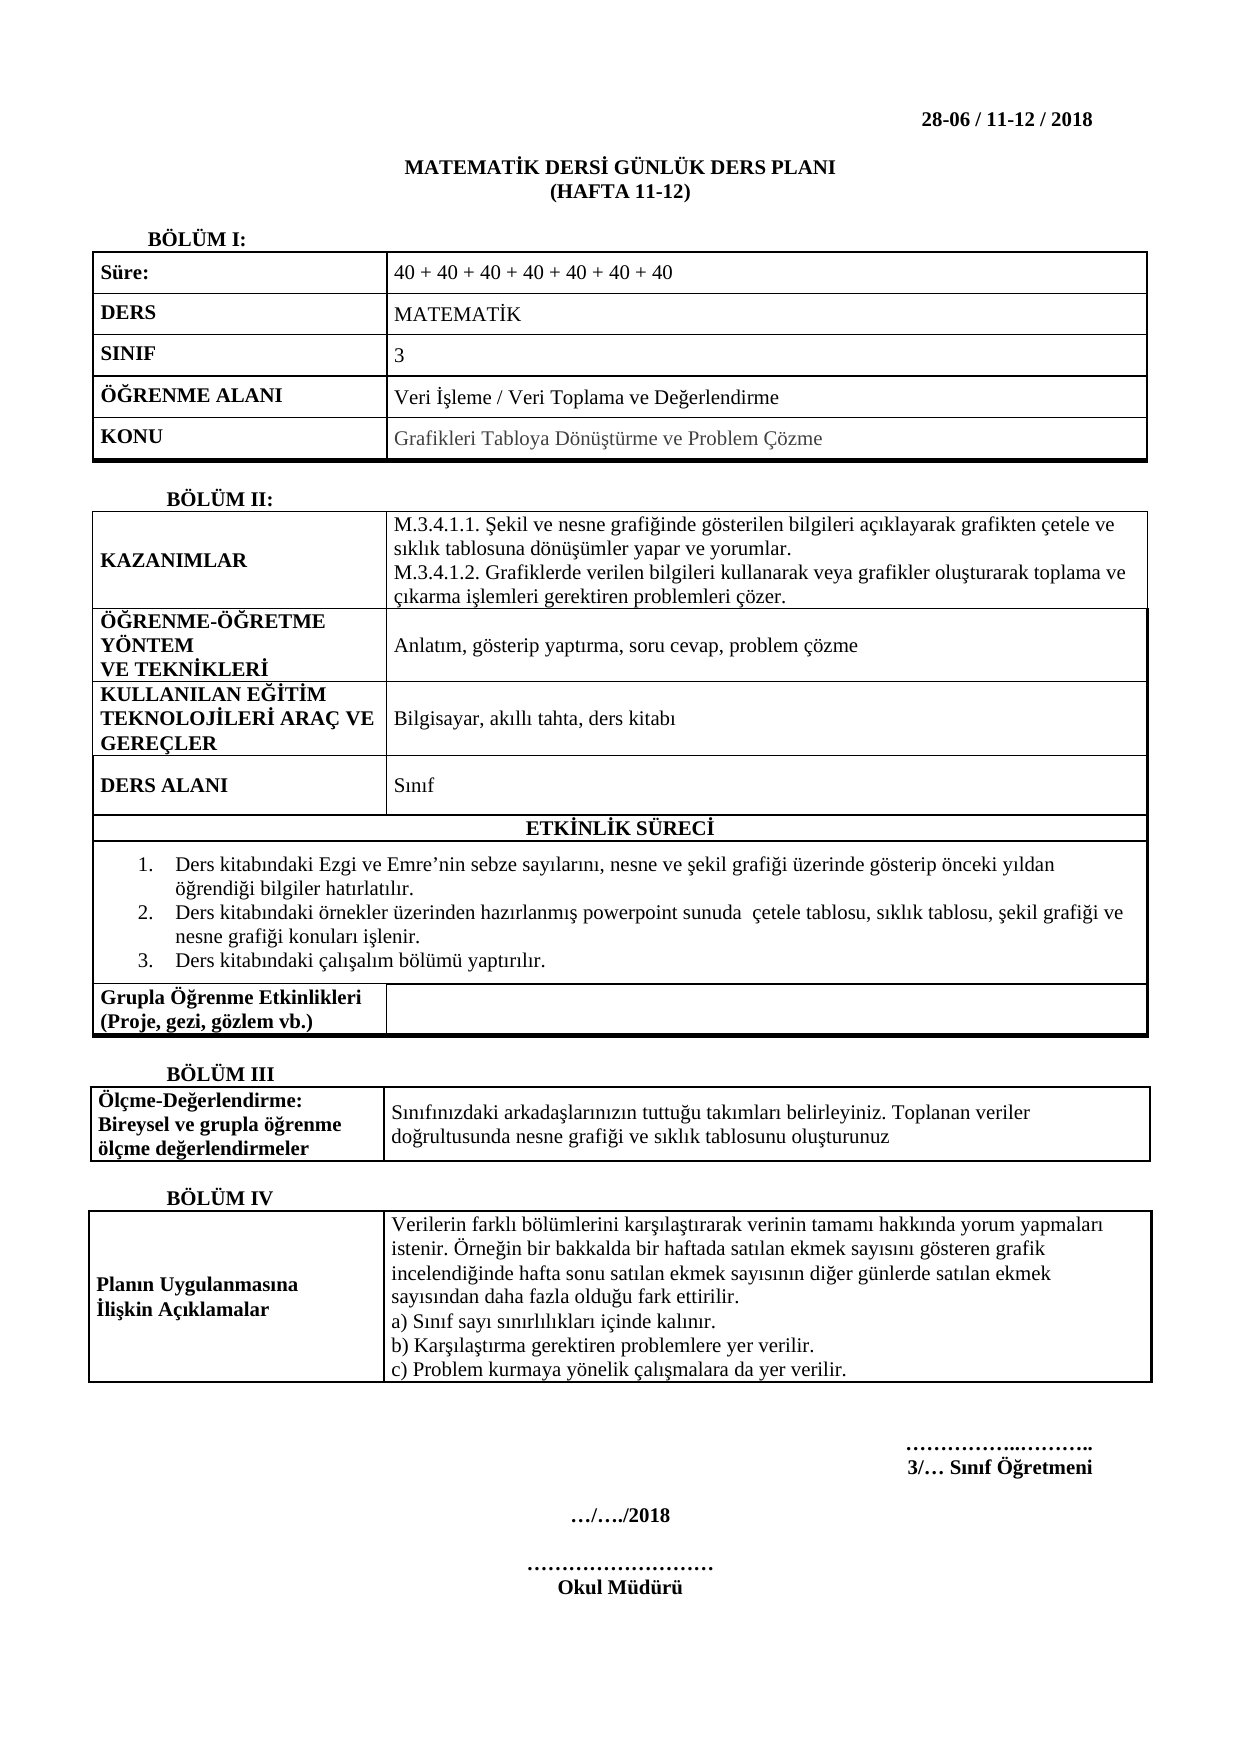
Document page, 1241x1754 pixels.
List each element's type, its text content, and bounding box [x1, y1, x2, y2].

table_cell Grafikleri Tabloya Dönüştürme ve Problem Çözme [388, 418, 1146, 458]
table_header Sınıfınızdaki arkadaşlarınızın tuttuğu takımları belirleyiniz. Toplanan veriler doğrultusunda nesne grafiği ve sıklık tablosunu oluşturunuz [385, 1088, 1149, 1160]
text BÖLÜM I: [148, 227, 1092, 251]
text BÖLÜM II: [148, 487, 1092, 511]
text ……………………… [148, 1551, 1092, 1575]
table_cell MATEMATİK [388, 294, 1146, 334]
text (HAFTA 11-12) [148, 179, 1092, 203]
table_cell Veri İşleme / Veri Toplama ve Değerlendirme [388, 377, 1146, 417]
text Okul Müdürü [148, 1575, 1092, 1599]
table_header M.3.4.1.1. Şekil ve nesne grafiğinde gösterilen bilgileri açıklayarak grafikten çetele ve sıklık tablosuna dönüşümler yapar ve yorumlar. M.3.4.1.2. Grafiklerde verilen bilgileri kullanarak veya grafikler oluşturarak toplama ve çıkarma işlemleri gerektiren problemleri çözer. [387, 512, 1147, 608]
table_cell Ders kitabındaki Ezgi ve Emre’nin sebze sayılarını, nesne ve şekil grafiği üzerinde gösterip önceki yıldan öğrendiği bilgiler hatırlatılır. Ders kitabındaki örnekler üzerinden hazırlanmış powerpoint sunuda çetele tablosu, sıklık tablosu, şekil grafiği ve nesne grafiği konuları işlenir. Ders kitabındaki çalışalım bölümü yaptırılır. [94, 842, 1146, 983]
table_cell Grupla Öğrenme Etkinlikleri (Proje, gezi, gözlem vb.) [94, 984, 386, 1033]
table_header KAZANIMLAR [93, 512, 386, 608]
text 3/… Sınıf Öğretmeni [148, 1455, 1092, 1479]
table_cell DERS [94, 294, 386, 334]
table_header 40 + 40 + 40 + 40 + 40 + 40 + 40 [388, 253, 1146, 292]
table_header Planın Uygulanmasına İlişkin Açıklamalar [90, 1212, 383, 1381]
text …/…./2018 [148, 1503, 1092, 1527]
subtitle BÖLÜM IV [148, 1186, 1092, 1210]
table_cell ETKİNLİK SÜRECİ [94, 816, 1146, 839]
table_cell [387, 985, 1146, 1033]
text ……………..……….. [148, 1431, 1092, 1455]
table_cell 3 [388, 335, 1146, 375]
table_header Süre: [94, 253, 386, 292]
table_cell Bilgisayar, akıllı tahta, ders kitabı [387, 682, 1146, 754]
table_cell KULLANILAN EĞİTİM TEKNOLOJİLERİ ARAÇ VE GEREÇLER [93, 682, 386, 754]
table_header Ölçme-Değerlendirme: Bireysel ve grupla öğrenme ölçme değerlendirmeler [92, 1088, 383, 1160]
table_cell Anlatım, gösterip yaptırma, soru cevap, problem çözme [387, 609, 1146, 681]
table_cell SINIF [94, 335, 386, 375]
text MATEMATİK DERSİ GÜNLÜK DERS PLANI [148, 155, 1092, 179]
table_header Verilerin farklı bölümlerini karşılaştırarak verinin tamamı hakkında yorum yapmaları istenir. Örneğin bir bakkalda bir haftada satılan ekmek sayısını gösteren grafik incelendiğinde hafta sonu satılan ekmek sayısının diğer günlerde satılan ekmek sayısından daha fazla olduğu fark ettirilir. a) Sınıf sayı sınırlılıkları içinde kalınır. b) Karşılaştırma gerektiren problemlere yer verilir. c) Problem kurmaya yönelik çalışmalara da yer verilir. [385, 1212, 1150, 1381]
table_cell KONU [94, 418, 386, 458]
table_cell Sınıf [387, 756, 1146, 814]
table_cell ÖĞRENME ALANI [94, 377, 386, 417]
table_cell DERS ALANI [94, 756, 386, 814]
table_cell ÖĞRENME-ÖĞRETME YÖNTEM VE TEKNİKLERİ [93, 609, 386, 681]
subtitle BÖLÜM III [148, 1062, 1092, 1086]
text 28-06 / 11-12 / 2018 [148, 107, 1092, 131]
